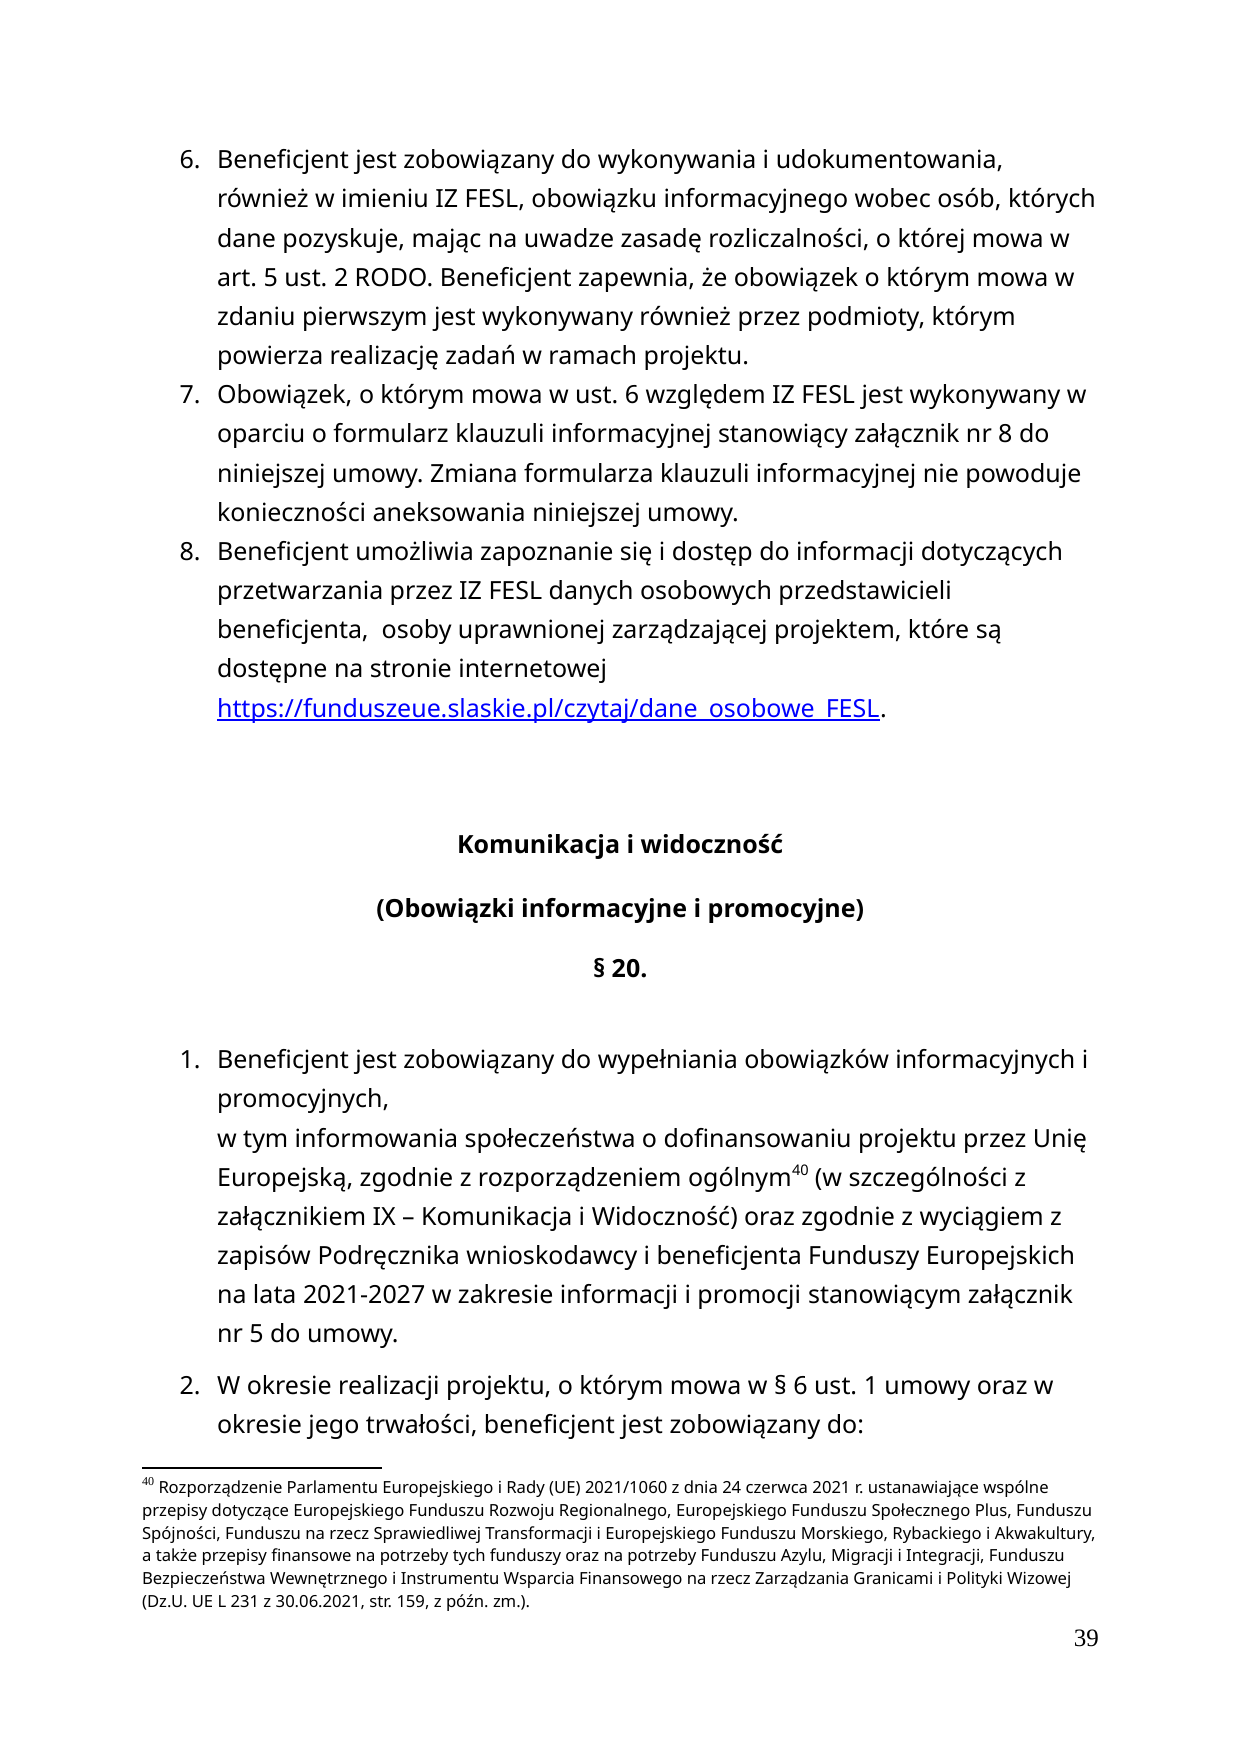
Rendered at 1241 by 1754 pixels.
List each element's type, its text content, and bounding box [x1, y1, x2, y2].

text § 20. [142, 951, 1098, 985]
list Obowiązek, o którym mowa w ust. 6 względem IZ FESL jest wykonywany w oparciu o formularz klauzuli informacyjnej stanowiący załącznik nr 8 do niniejszej umowy. Zmiana formularza klauzuli informacyjnej nie powoduje konieczności aneksowania niniejszej umowy. [179, 377, 1098, 528]
list Beneficjent jest zobowiązany do wypełniania obowiązków informacyjnych i promocyjnych, w tym informowania społeczeństwa o dofinansowaniu projektu przez Unię Europejską, zgodnie z rozporządzeniem ogólnym (w szczególności z załącznikiem IX – Komunikacja i Widoczność) oraz zgodnie z wyciągiem z zapisów Podręcznika wnioskodawcy i beneficjenta Funduszy Europejskich na lata 2021-2027 w zakresie informacji i promocji stanowiącym załącznik nr 5 do umowy. [179, 1042, 1098, 1350]
list Beneficjent umożliwia zapoznanie się i dostęp do informacji dotyczących przetwarzania przez IZ FESL danych osobowych przedstawicieli beneficjenta, osoby uprawnionej zarządzającej projektem, które są dostępne na stronie internetowej https://funduszeue.slaskie.pl/czytaj/dane_osobowe_FESL. [179, 534, 1098, 724]
text Komunikacja i widoczność [142, 827, 1098, 861]
text (Obowiązki informacyjne i promocyjne) [142, 891, 1098, 925]
list W okresie realizacji projektu, o którym mowa w § 6 ust. 1 umowy oraz w okresie jego trwałości, beneficjent jest zobowiązany do: [179, 1368, 1098, 1441]
list Beneficjent jest zobowiązany do wykonywania i udokumentowania, również w imieniu IZ FESL, obowiązku informacyjnego wobec osób, których dane pozyskuje, mając na uwadze zasadę rozliczalności, o której mowa w art. 5 ust. 2 RODO. Beneficjent zapewnia, że obowiązek o którym mowa w zdaniu pierwszym jest wykonywany również przez podmioty, którym powierza realizację zadań w ramach projektu. [179, 142, 1098, 372]
